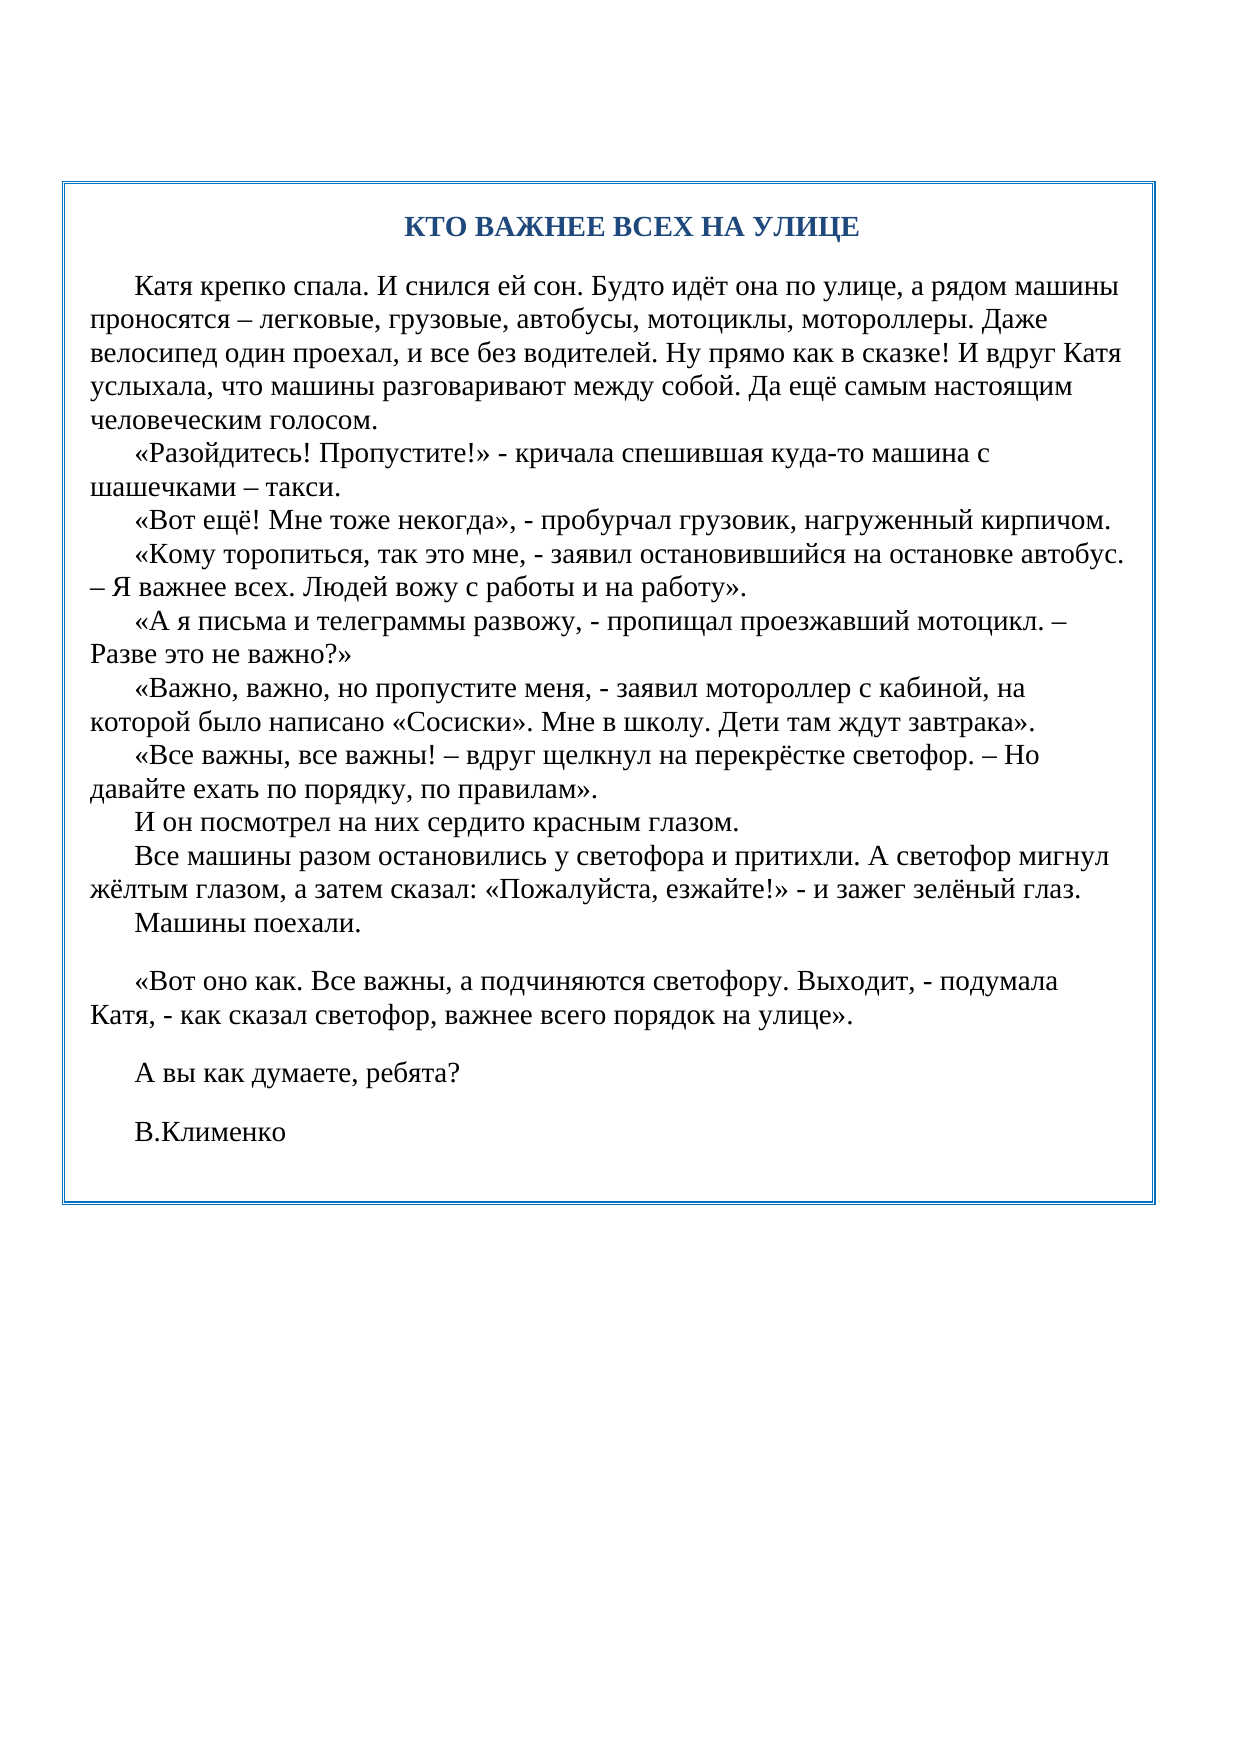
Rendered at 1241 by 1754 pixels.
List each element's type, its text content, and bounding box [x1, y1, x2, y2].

table_header КТО ВАЖНЕЕ ВСЕХ НА УЛИЦЕ Катя крепко спала. И снился ей сон. Будто идёт она по улице, а рядом машины проносятся – легковые, грузовые, автобусы, мотоциклы, мотороллеры. Даже велосипед один проехал, и все без водителей. Ну прямо как в сказке! И вдруг Катя услыхала, что машины разговаривают между собой. Да ещё самым настоящим человеческим голосом. «Разойдитесь! Пропустите!» - кричала спешившая куда-то машина с шашечками – такси. «Вот ещё! Мне тоже некогда», - пробурчал грузовик, нагруженный кирпичом. «Кому торопиться, так это мне, - заявил остановившийся на остановке автобус. – Я важнее всех. Людей вожу с работы и на работу». «А я письма и телеграммы развожу, - пропищал проезжавший мотоцикл. – Разве это не важно?» «Важно, важно, но пропустите меня, - заявил мотороллер с кабиной, на которой было написано «Сосиски». Мне в школу. Дети там ждут завтрака». «Все важны, все важны! – вдруг щелкнул на перекрёстке светофор. – Но давайте ехать по порядку, по правилам». И он посмотрел на них сердито красным глазом. Все машины разом остановились у светофора и притихли. А светофор мигнул жёлтым глазом, а затем сказал: «Пожалуйста, езжайте!» - и зажег зелёный глаз. Машины поехали. «Вот оно как. Все важны, а подчиняются светофору. Выходит, - подумала Катя, - как сказал светофор, важнее всего порядок на улице». А вы как думаете, ребята? В.Клименко [65, 184, 1152, 1201]
